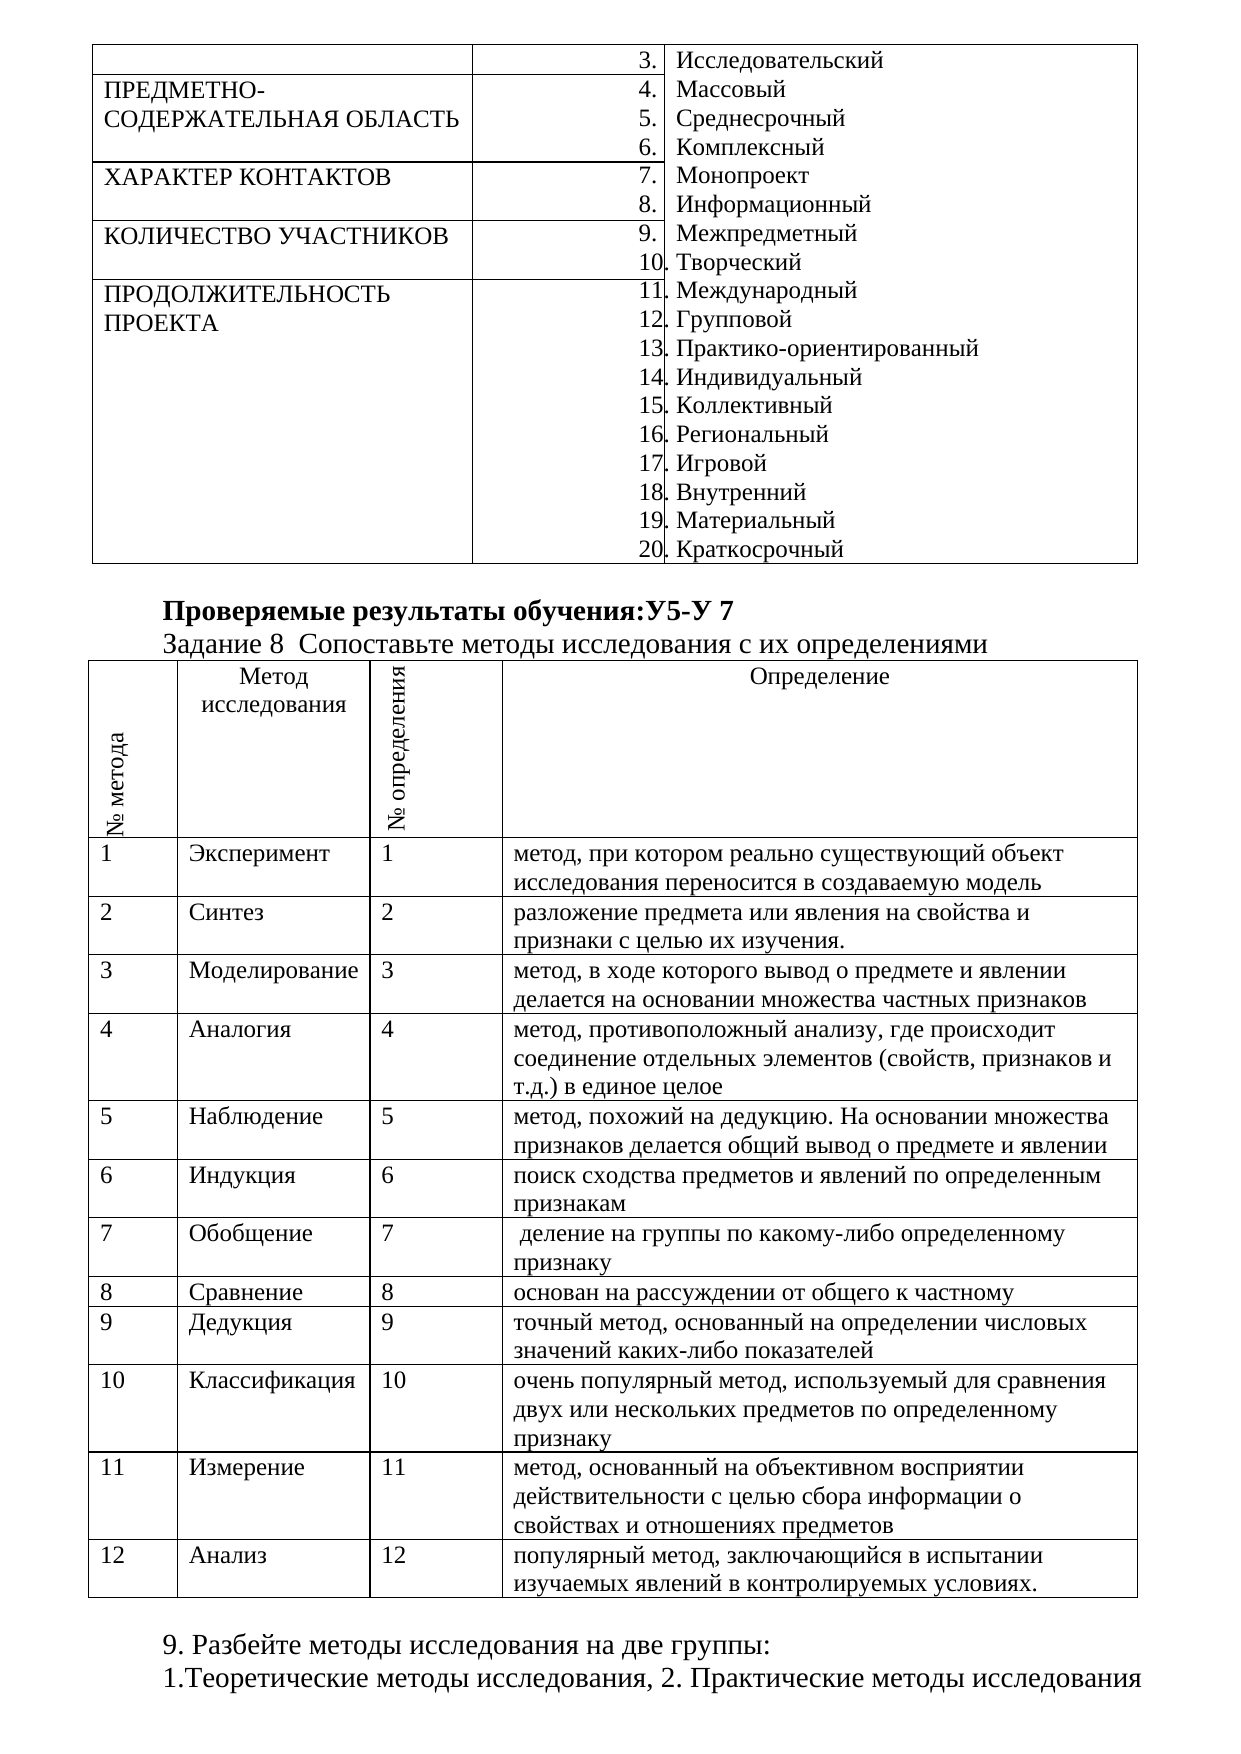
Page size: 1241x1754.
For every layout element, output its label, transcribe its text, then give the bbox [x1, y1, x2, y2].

table_cell 12 [89, 1540, 177, 1597]
table_cell 8 [89, 1277, 177, 1306]
table_cell [473, 45, 664, 74]
table_cell Эксперимент [178, 838, 369, 896]
table_cell 12 [371, 1540, 502, 1597]
table_cell 4 [371, 1014, 502, 1100]
table_cell популярный метод, заключающийся в испытании изучаемых явлений в контролируемых условиях. [503, 1540, 1137, 1597]
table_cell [665, 45, 1137, 563]
table_cell [473, 163, 664, 220]
table_header № определения [371, 661, 502, 837]
list Задание 8 Сопоставьте методы исследования с их определениями [103, 626, 1181, 660]
table_cell 9 [371, 1307, 502, 1364]
table_cell 7 [89, 1218, 177, 1276]
table_cell 10 [89, 1365, 177, 1451]
table_cell 4 [89, 1014, 177, 1100]
table_cell Индукция [178, 1160, 369, 1217]
table_cell ПРЕДМЕТНО-СОДЕРЖАТЕЛЬНАЯ ОБЛАСТЬ [93, 75, 472, 161]
table_header Метод исследования [178, 661, 369, 837]
table_cell 3 [371, 955, 502, 1013]
table_cell Аналогия [178, 1014, 369, 1100]
table_cell 5 [89, 1101, 177, 1159]
table_cell поиск сходства предметов и явлений по определенным признакам [503, 1160, 1137, 1217]
table_cell Сравнение [178, 1277, 369, 1306]
table_cell точный метод, основанный на определении числовых значений каких-либо показателей [503, 1307, 1137, 1364]
table_cell 11 [371, 1453, 502, 1539]
table_cell [473, 280, 664, 563]
table_cell 1 [89, 838, 177, 896]
table_cell [473, 221, 664, 278]
table_cell КОЛИЧЕСТВО УЧАСТНИКОВ [93, 221, 472, 278]
table_cell разложение предмета или явления на свойства и признаки с целью их изучения. [503, 897, 1137, 954]
table_cell Классификация [178, 1365, 369, 1451]
table_cell 10 [371, 1365, 502, 1451]
table_cell Дедукция [178, 1307, 369, 1364]
table_cell Моделирование [178, 955, 369, 1013]
table_cell [473, 75, 664, 161]
table_cell метод, в ходе которого вывод о предмете и явлении делается на основании множества частных признаков [503, 955, 1137, 1013]
list 1.Теоретические методы исследования, 2. Практические методы исследования [103, 1661, 1181, 1694]
table_cell Обобщение [178, 1218, 369, 1276]
table_header Определение [503, 661, 1137, 837]
table_cell 11 [89, 1453, 177, 1539]
table_cell 2 [89, 897, 177, 954]
table_cell деление на группы по какому-либо определенному признаку [503, 1218, 1137, 1276]
table_cell метод, основанный на объективном восприятии действительности с целью сбора информации о свойствах и отношениях предметов [503, 1453, 1137, 1539]
table_cell основан на рассуждении от общего к частному [503, 1277, 1137, 1306]
table_cell 7 [371, 1218, 502, 1276]
table_cell 9 [89, 1307, 177, 1364]
table_cell 8 [371, 1277, 502, 1306]
table_cell 6 [371, 1160, 502, 1217]
table_cell 3 [89, 955, 177, 1013]
text Проверяемые результаты обучения:У5-У 7 [103, 593, 1181, 626]
list 9. Разбейте методы исследования на две группы: [103, 1627, 1181, 1661]
table_cell Синтез [178, 897, 369, 954]
table_cell 2 [371, 897, 502, 954]
table_header № метода [89, 661, 177, 837]
table_cell Наблюдение [178, 1101, 369, 1159]
table_cell метод, при котором реально существующий объект исследования переносится в создаваемую модель [503, 838, 1137, 896]
table_cell 6 [89, 1160, 177, 1217]
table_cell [93, 45, 472, 74]
table_cell метод, похожий на дедукцию. На основании множества признаков делается общий вывод о предмете и явлении [503, 1101, 1137, 1159]
table_cell очень популярный метод, используемый для сравнения двух или нескольких предметов по определенному признаку [503, 1365, 1137, 1451]
table_cell 1 [371, 838, 502, 896]
table_cell метод, противоположный анализу, где происходит соединение отдельных элементов (свойств, признаков и т.д.) в единое целое [503, 1014, 1137, 1100]
table_cell ХАРАКТЕР КОНТАКТОВ [93, 163, 472, 220]
table_cell Анализ [178, 1540, 369, 1597]
table_cell Измерение [178, 1453, 369, 1539]
table_cell 5 [371, 1101, 502, 1159]
table_cell ПРОДОЛЖИТЕЛЬНОСТЬ ПРОЕКТА [93, 280, 472, 563]
